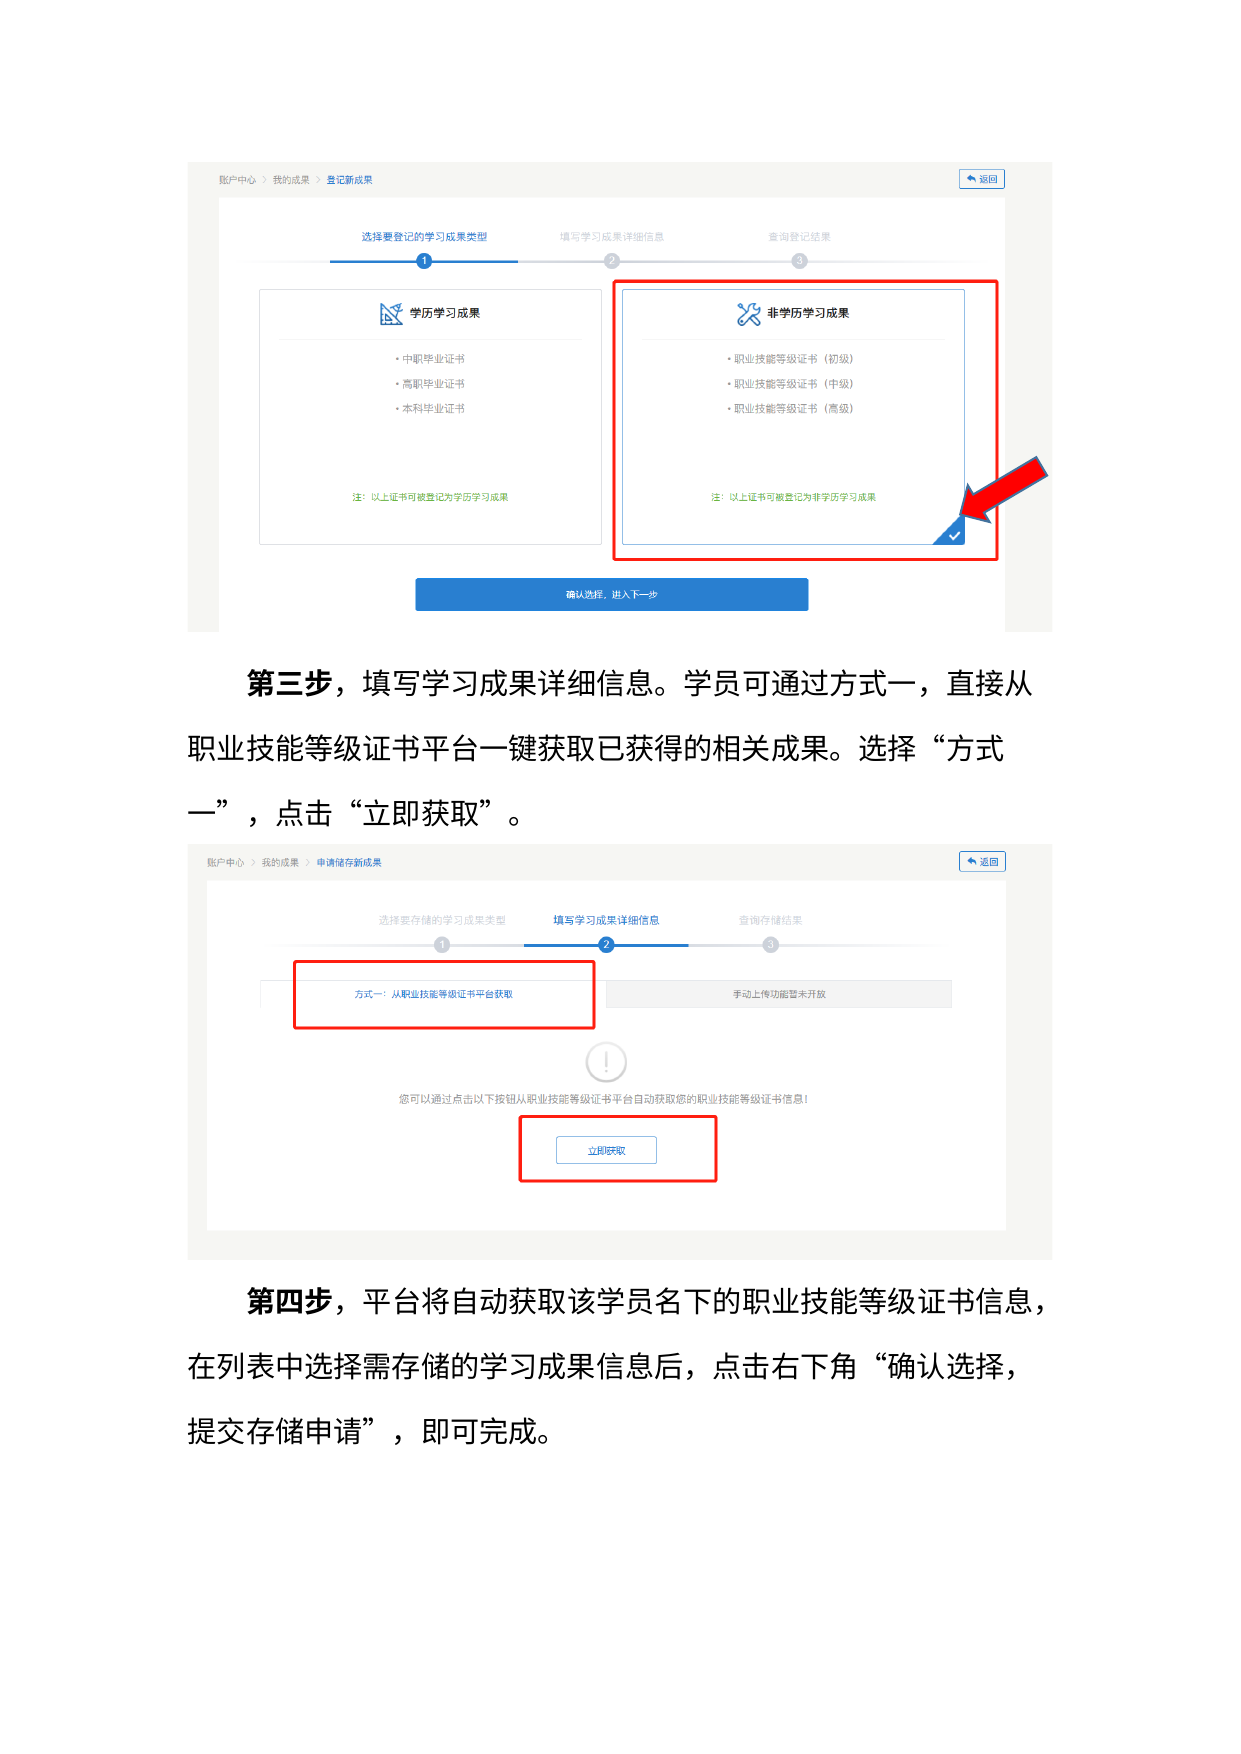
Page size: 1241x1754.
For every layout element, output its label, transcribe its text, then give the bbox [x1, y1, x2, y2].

picture [187, 162, 1053, 632]
text 第三步，填写学习成果详细信息。学员可通过方式一，直接从职业技能等级证书平台一键获取已获得的相关成果。选择“方式一”，点击“立即获取”。 [187, 649, 1053, 844]
text 第四步，平台将自动获取该学员名下的职业技能等级证书信息，在列表中选择需存储的学习成果信息后，点击右下角“确认选择，提交存储申请”，即可完成。 [187, 1267, 1053, 1462]
picture [187, 844, 1053, 1260]
